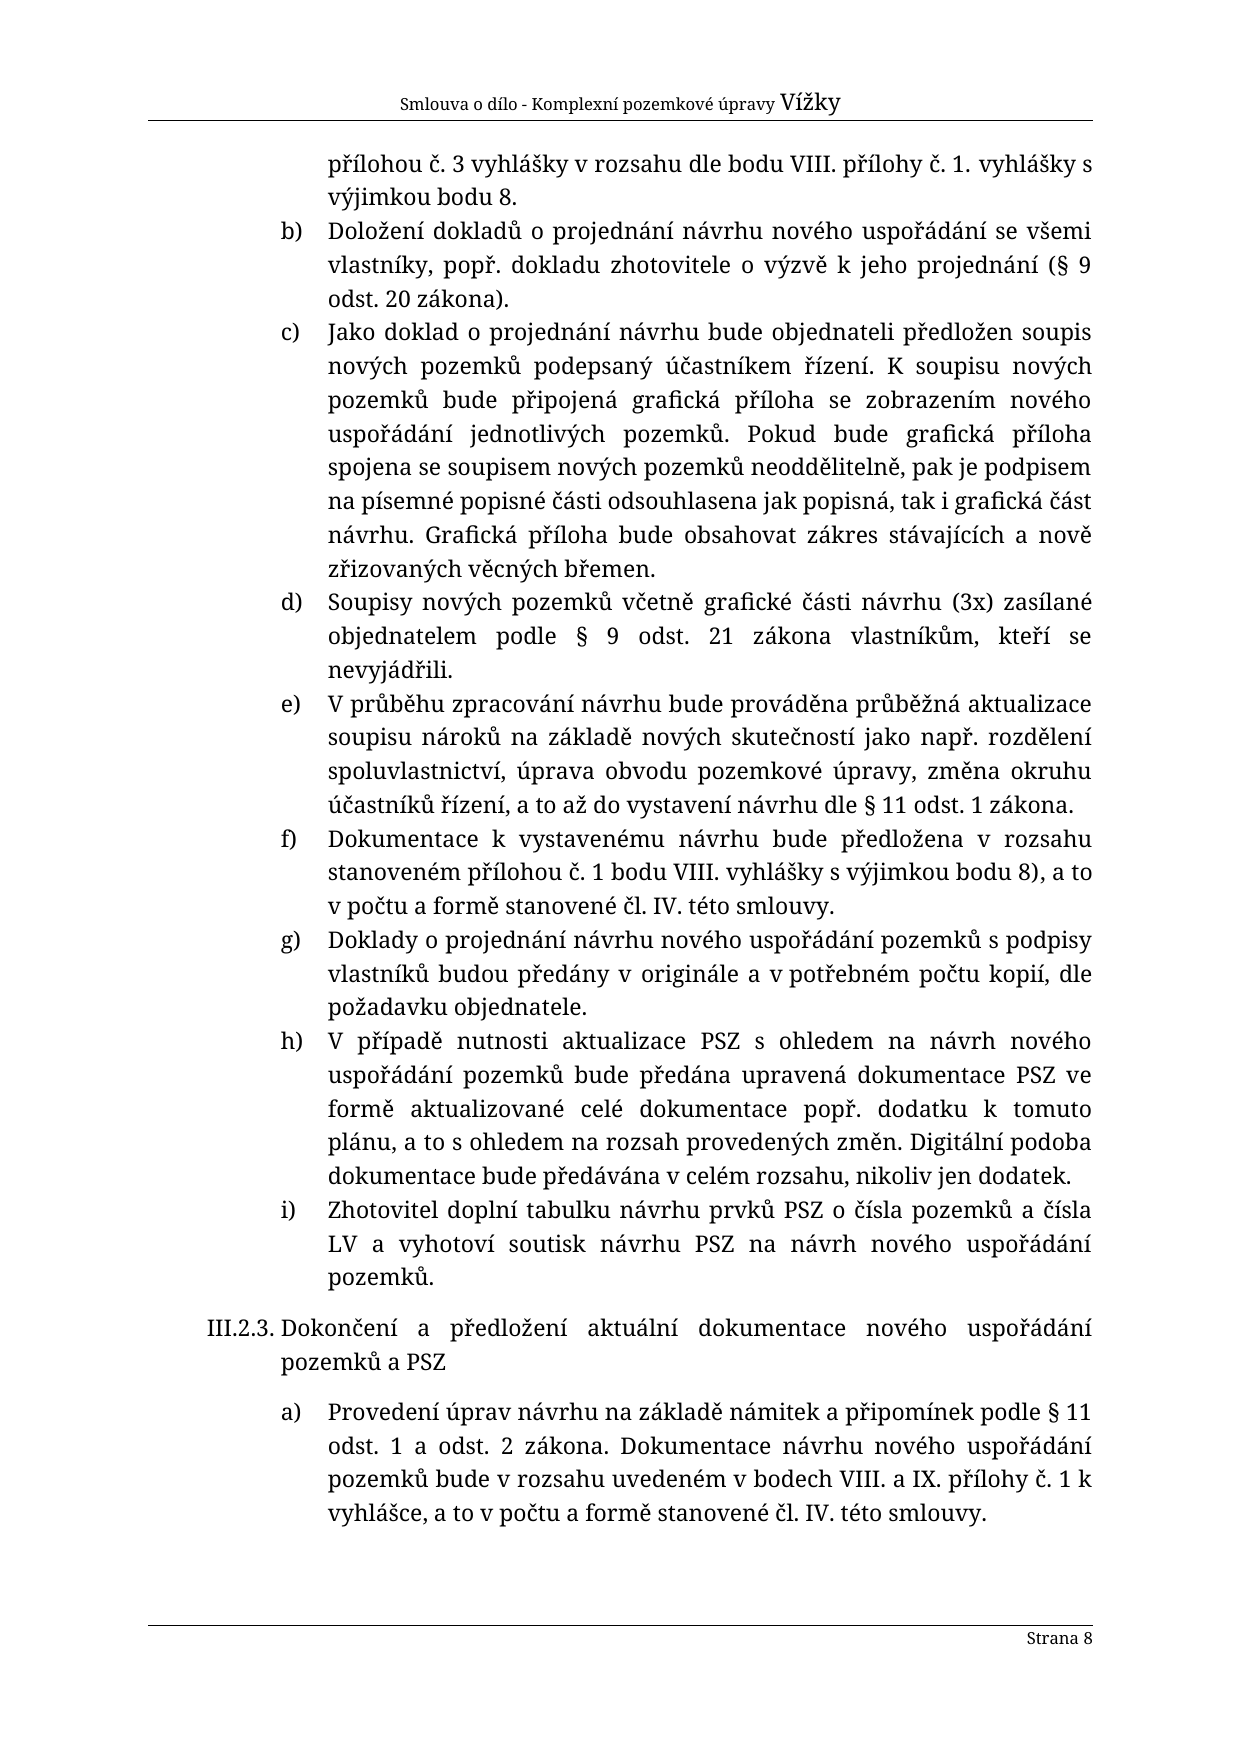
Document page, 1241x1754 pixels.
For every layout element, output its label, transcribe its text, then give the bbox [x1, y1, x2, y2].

text Zhotovitel doplní tabulku návrhu prvků PSZ o čísla pozemků a čísla LV a vyhotoví soutisk návrhu PSZ na návrh nového uspořádání pozemků. [281, 1194, 1093, 1293]
text V průběhu zpracování návrhu bude prováděna průběžná aktualizace soupisu nároků na základě nových skutečností jako např. rozdělení spoluvlastnictví, úprava obvodu pozemkové úpravy, změna okruhu účastníků řízení, a to až do vystavení návrhu dle § 11 odst. 1 zákona. [281, 688, 1093, 820]
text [281, 148, 1093, 213]
text Jako doklad o projednání návrhu bude objednateli předložen soupis nových pozemků podepsaný účastníkem řízení. K soupisu nových pozemků bude připojená grafická příloha se zobrazením nového uspořádání jednotlivých pozemků. Pokud bude grafická příloha spojena se soupisem nových pozemků neoddělitelně, pak je podpisem na písemné popisné části odsouhlasena jak popisná, tak i grafická část návrhu. Grafická příloha bude obsahovat zákres stávajících a nově zřizovaných věcných břemen. [281, 316, 1093, 584]
text Doklady o projednání návrhu nového uspořádání pozemků s podpisy vlastníků budou předány v originále a v potřebném počtu kopií, dle požadavku objednatele. [281, 924, 1093, 1023]
text Dokončení a předložení aktuální dokumentace nového uspořádání pozemků a PSZ [207, 1312, 1093, 1377]
text Soupisy nových pozemků včetně grafické části návrhu (3x) zasílané objednatelem podle § 9 odst. 21 zákona vlastníkům, kteří se nevyjádřili. [281, 586, 1093, 685]
text V případě nutnosti aktualizace PSZ s ohledem na návrh nového uspořádání pozemků bude předána upravená dokumentace PSZ ve formě aktualizované celé dokumentace popř. dodatku k tomuto plánu, a to s ohledem na rozsah provedených změn. Digitální podoba dokumentace bude předávána v celém rozsahu, nikoliv jen dodatek. [281, 1025, 1093, 1191]
text Doložení dokladů o projednání návrhu nového uspořádání se všemi vlastníky, popř. dokladu zhotovitele o výzvě k jeho projednání (§ 9 odst. 20 zákona). [281, 215, 1093, 314]
text Provedení úprav návrhu na základě námitek a připomínek podle § 11 odst. 1 a odst. 2 zákona. Dokumentace návrhu nového uspořádání pozemků bude v rozsahu uvedeném v bodech VIII. a IX. přílohy č. 1 k vyhlášce, a to v počtu a formě stanovené čl. IV. této smlouvy. [281, 1396, 1093, 1528]
text Dokumentace k vystavenému návrhu bude předložena v rozsahu stanoveném přílohou č. 1 bodu VIII. vyhlášky s výjimkou bodu 8), a to v počtu a formě stanovené čl. IV. této smlouvy. [281, 823, 1093, 921]
